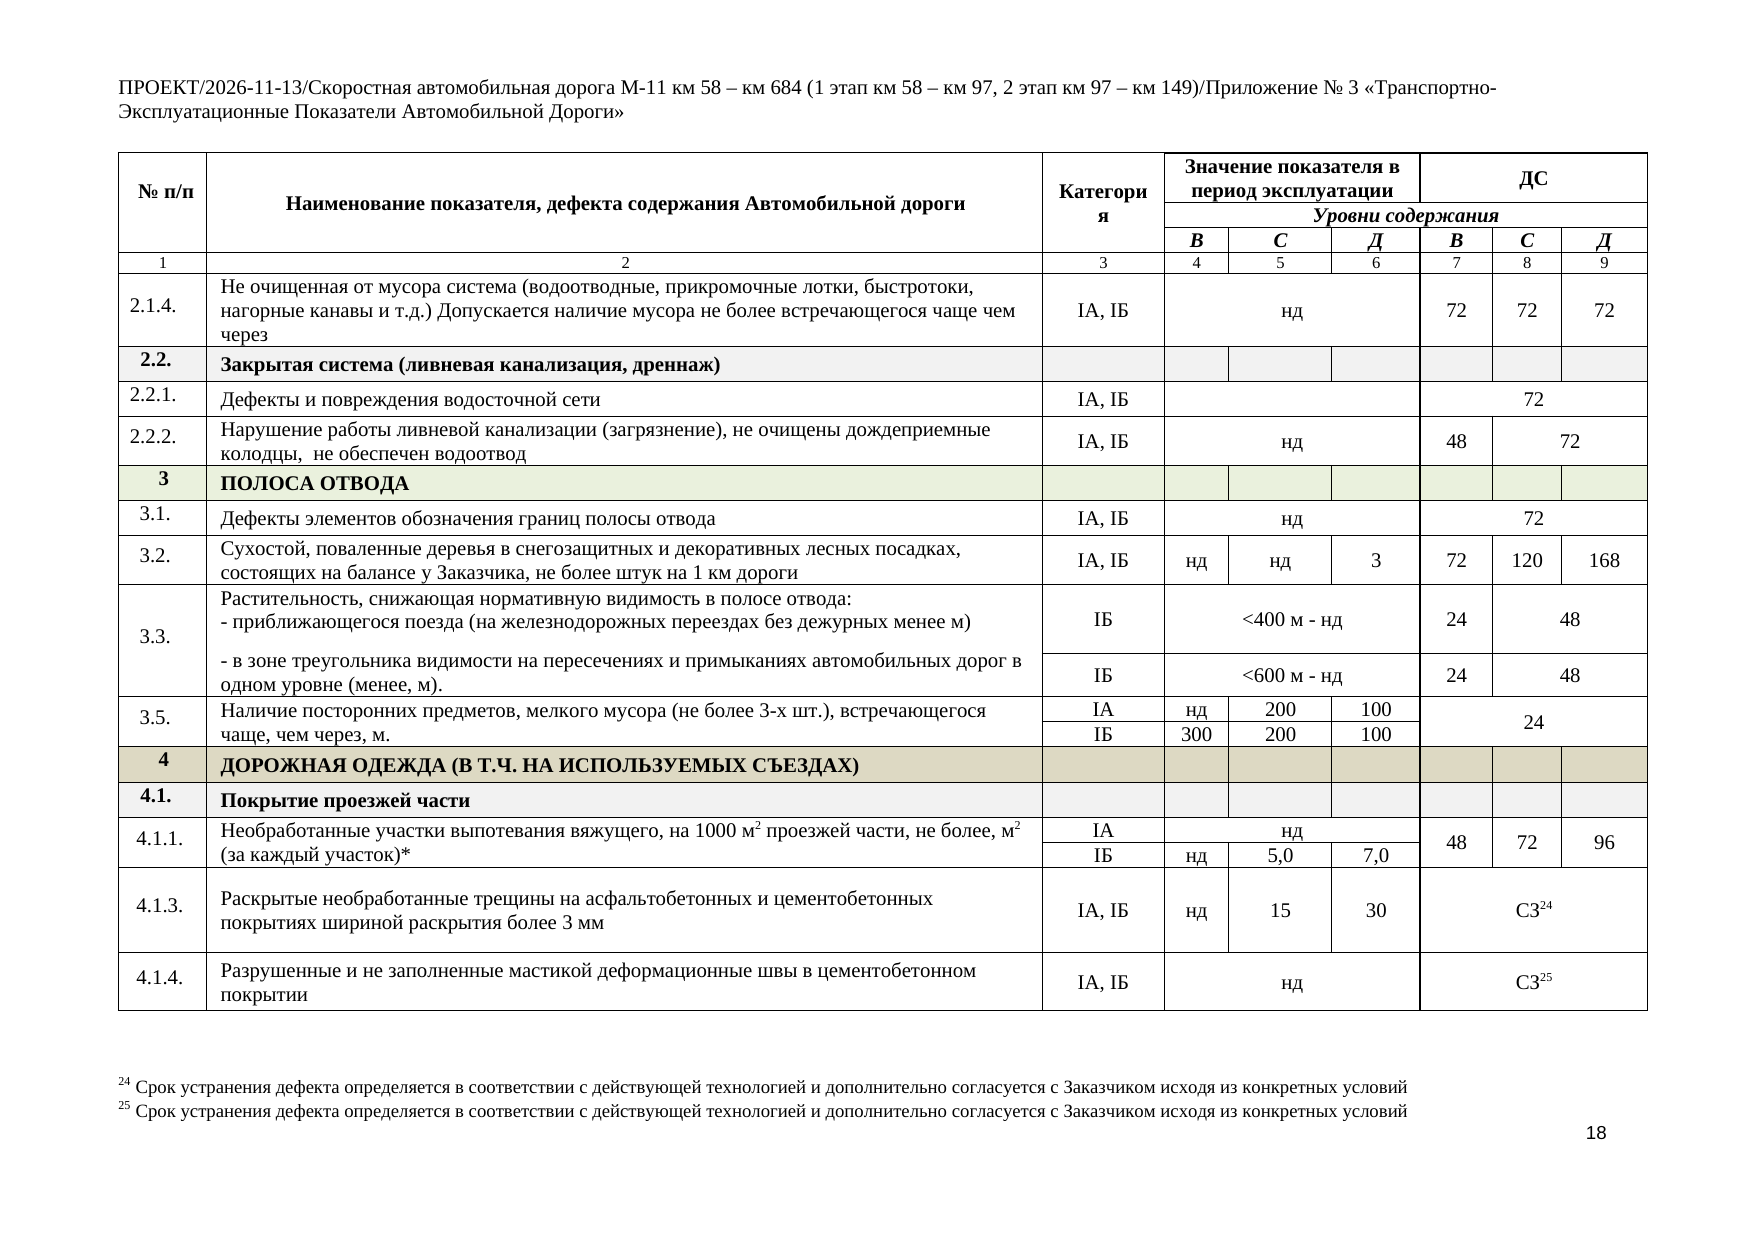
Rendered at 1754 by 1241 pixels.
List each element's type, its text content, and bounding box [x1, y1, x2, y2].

table_cell [1165, 747, 1228, 782]
table_cell нд [1165, 274, 1419, 346]
table_cell [119, 501, 206, 535]
table_cell [1421, 747, 1492, 782]
table_cell Разрушенные и не заполненные мастикой деформационные швы в цементобетонном покрытии [207, 953, 1042, 1010]
table_cell [1165, 347, 1228, 381]
table_cell нд [1165, 818, 1419, 842]
table_cell [1493, 347, 1561, 381]
table_cell [1229, 783, 1331, 817]
table_cell [1421, 783, 1492, 817]
table_cell Д [1332, 228, 1419, 252]
table_cell Сухостой, поваленные деревья в снегозащитных и декоративных лесных посадках, состоящих на балансе у Заказчика, не более штук на 1 км дороги [207, 536, 1042, 584]
table_cell [119, 274, 206, 346]
table_cell 3 [119, 466, 206, 500]
table_cell [119, 783, 206, 817]
table_cell [1043, 466, 1164, 500]
table_cell [1562, 783, 1647, 817]
table_cell 120 [1493, 536, 1561, 584]
table_cell [1165, 466, 1228, 500]
table_cell [1043, 347, 1164, 381]
table_cell нд [1165, 843, 1228, 867]
table_cell ДОРОЖНАЯ ОДЕЖДА (В Т.Ч. НА ИСПОЛЬЗУЕМЫХ СЪЕЗДАХ) [207, 747, 1042, 782]
table_cell 72 [1562, 274, 1647, 346]
table_cell IA, IБ [1043, 382, 1164, 416]
table_cell 5 [1229, 253, 1331, 272]
table_cell [1229, 747, 1331, 782]
table_cell [1562, 347, 1647, 381]
table_cell ПОЛОСА ОТВОДА [207, 466, 1042, 500]
table_cell [119, 697, 206, 746]
table_cell <400 м - нд [1165, 585, 1419, 653]
table_cell 9 [1562, 253, 1647, 272]
table_cell 24 [1421, 585, 1492, 653]
table_cell IБ [1043, 654, 1164, 696]
table_cell 7 [1421, 253, 1492, 272]
table_cell IБ [1043, 722, 1164, 746]
table_cell [119, 585, 206, 696]
table_cell [1332, 783, 1419, 817]
table_cell 30 [1332, 868, 1419, 952]
table_cell [1165, 783, 1228, 817]
table_cell 72 [1493, 818, 1561, 867]
table_cell 3 [1043, 253, 1164, 272]
table_cell IA, IБ [1043, 417, 1164, 465]
table_cell [119, 417, 206, 465]
table_cell Уровни содержания [1165, 203, 1647, 227]
table_cell нд [1165, 953, 1419, 1010]
table_cell [1332, 747, 1419, 782]
table_cell нд [1165, 868, 1228, 952]
table_cell [1493, 466, 1561, 500]
table_cell нд [1165, 536, 1228, 584]
table_cell 100 [1332, 697, 1419, 721]
table_cell [1421, 347, 1492, 381]
table_cell Наличие посторонних предметов, мелкого мусора (не более 3-х шт.), встречающегося чаще, чем через, м. [207, 697, 1042, 746]
table_cell [1043, 783, 1164, 817]
table_header Категория [1043, 153, 1164, 252]
table_header ДС [1421, 154, 1647, 202]
table_cell Покрытие проезжей части [207, 783, 1042, 817]
table_cell 100 [1332, 722, 1419, 746]
table_cell 168 [1562, 536, 1647, 584]
table_cell 72 [1421, 536, 1492, 584]
table_cell 200 [1229, 722, 1331, 746]
table_cell 72 [1421, 382, 1647, 416]
table_header № п/п [119, 153, 206, 252]
table_cell нд [1165, 697, 1228, 721]
table_cell [119, 382, 206, 416]
table_cell [1229, 466, 1331, 500]
table_cell 48 [1421, 417, 1492, 465]
table_cell [1493, 747, 1561, 782]
table_cell 8 [1493, 253, 1561, 272]
table_cell 4 [1165, 253, 1228, 272]
table_cell В [1165, 228, 1228, 252]
table_cell нд [1165, 501, 1419, 535]
table_cell <600 м - нд [1165, 654, 1419, 696]
table_cell СЗ [1421, 868, 1647, 952]
table_cell Дефекты и повреждения водосточной сети [207, 382, 1042, 416]
table_cell 7,0 [1332, 843, 1419, 867]
table_cell 72 [1493, 417, 1647, 465]
table_cell IA [1043, 697, 1164, 721]
table_cell 72 [1421, 274, 1492, 346]
table_cell 5,0 [1229, 843, 1331, 867]
table_cell 96 [1562, 818, 1647, 867]
table_cell [1229, 347, 1331, 381]
table_cell IA, IБ [1043, 868, 1164, 952]
table_header Наименование показателя, дефекта содержания Автомобильной дороги [207, 153, 1042, 252]
table_cell 300 [1165, 722, 1228, 746]
table_cell [1043, 747, 1164, 782]
table_cell [119, 953, 206, 1010]
table_cell [119, 347, 206, 381]
table_cell 48 [1421, 818, 1492, 867]
table_cell 4 [119, 747, 206, 782]
table_cell Нарушение работы ливневой канализации (загрязнение), не очищены дождеприемные колодцы, не обеспечен водоотвод [207, 417, 1042, 465]
table_cell С [1229, 228, 1331, 252]
table_cell Дефекты элементов обозначения границ полосы отвода [207, 501, 1042, 535]
table_cell В [1421, 228, 1492, 252]
table_cell 48 [1493, 654, 1647, 696]
table_cell IБ [1043, 585, 1164, 653]
table_cell СЗ [1421, 953, 1647, 1010]
table_cell нд [1229, 536, 1331, 584]
table_cell 72 [1421, 501, 1647, 535]
table_cell [119, 536, 206, 584]
table_cell 2 [207, 253, 1042, 272]
table_cell [119, 868, 206, 952]
table_cell IБ [1043, 843, 1164, 867]
table_cell С [1493, 228, 1561, 252]
table_cell 1 [119, 253, 206, 272]
table_cell Закрытая система (ливневая канализация, дреннаж) [207, 347, 1042, 381]
table_cell [1493, 783, 1561, 817]
table_cell [1421, 466, 1492, 500]
table_cell 24 [1421, 654, 1492, 696]
table_cell IA, IБ [1043, 536, 1164, 584]
table_cell IA, IБ [1043, 501, 1164, 535]
table_cell [119, 818, 206, 867]
table_cell Необработанные участки выпотевания вяжущего, на 1000 м2 проезжей части, не более, м2 (за каждый участок)* [207, 818, 1042, 867]
table_cell Не очищенная от мусора система (водоотводные, прикромочные лотки, быстротоки, нагорные канавы и т.д.) Допускается наличие мусора не более встречающегося чаще чем через [207, 274, 1042, 346]
table_cell 15 [1229, 868, 1331, 952]
table_cell 6 [1332, 253, 1419, 272]
table_cell 200 [1229, 697, 1331, 721]
table_cell [1165, 382, 1419, 416]
table_cell Растительность, снижающая нормативную видимость в полосе отвода: - приближающегося поезда (на железнодорожных переездах без дежурных менее м) - в зоне треугольника видимости на пересечениях и примыканиях автомобильных дорог в одном уровне (менее, м). [207, 585, 1042, 696]
table_cell IA [1043, 818, 1164, 842]
table_cell [1332, 347, 1419, 381]
table_cell нд [1165, 417, 1419, 465]
table_header Значение показателя в период эксплуатации [1165, 154, 1419, 202]
table_cell Раскрытые необработанные трещины на асфальтобетонных и цементобетонных покрытиях шириной раскрытия более 3 мм [207, 868, 1042, 952]
table_cell IA, IБ [1043, 953, 1164, 1010]
table_cell 3 [1332, 536, 1419, 584]
table_cell Д [1562, 228, 1647, 252]
table_cell [1562, 466, 1647, 500]
table_cell 72 [1493, 274, 1561, 346]
table_cell [1332, 466, 1419, 500]
table_cell IA, IБ [1043, 274, 1164, 346]
table_cell [1562, 747, 1647, 782]
table_cell 24 [1421, 697, 1647, 746]
table_cell 48 [1493, 585, 1647, 653]
